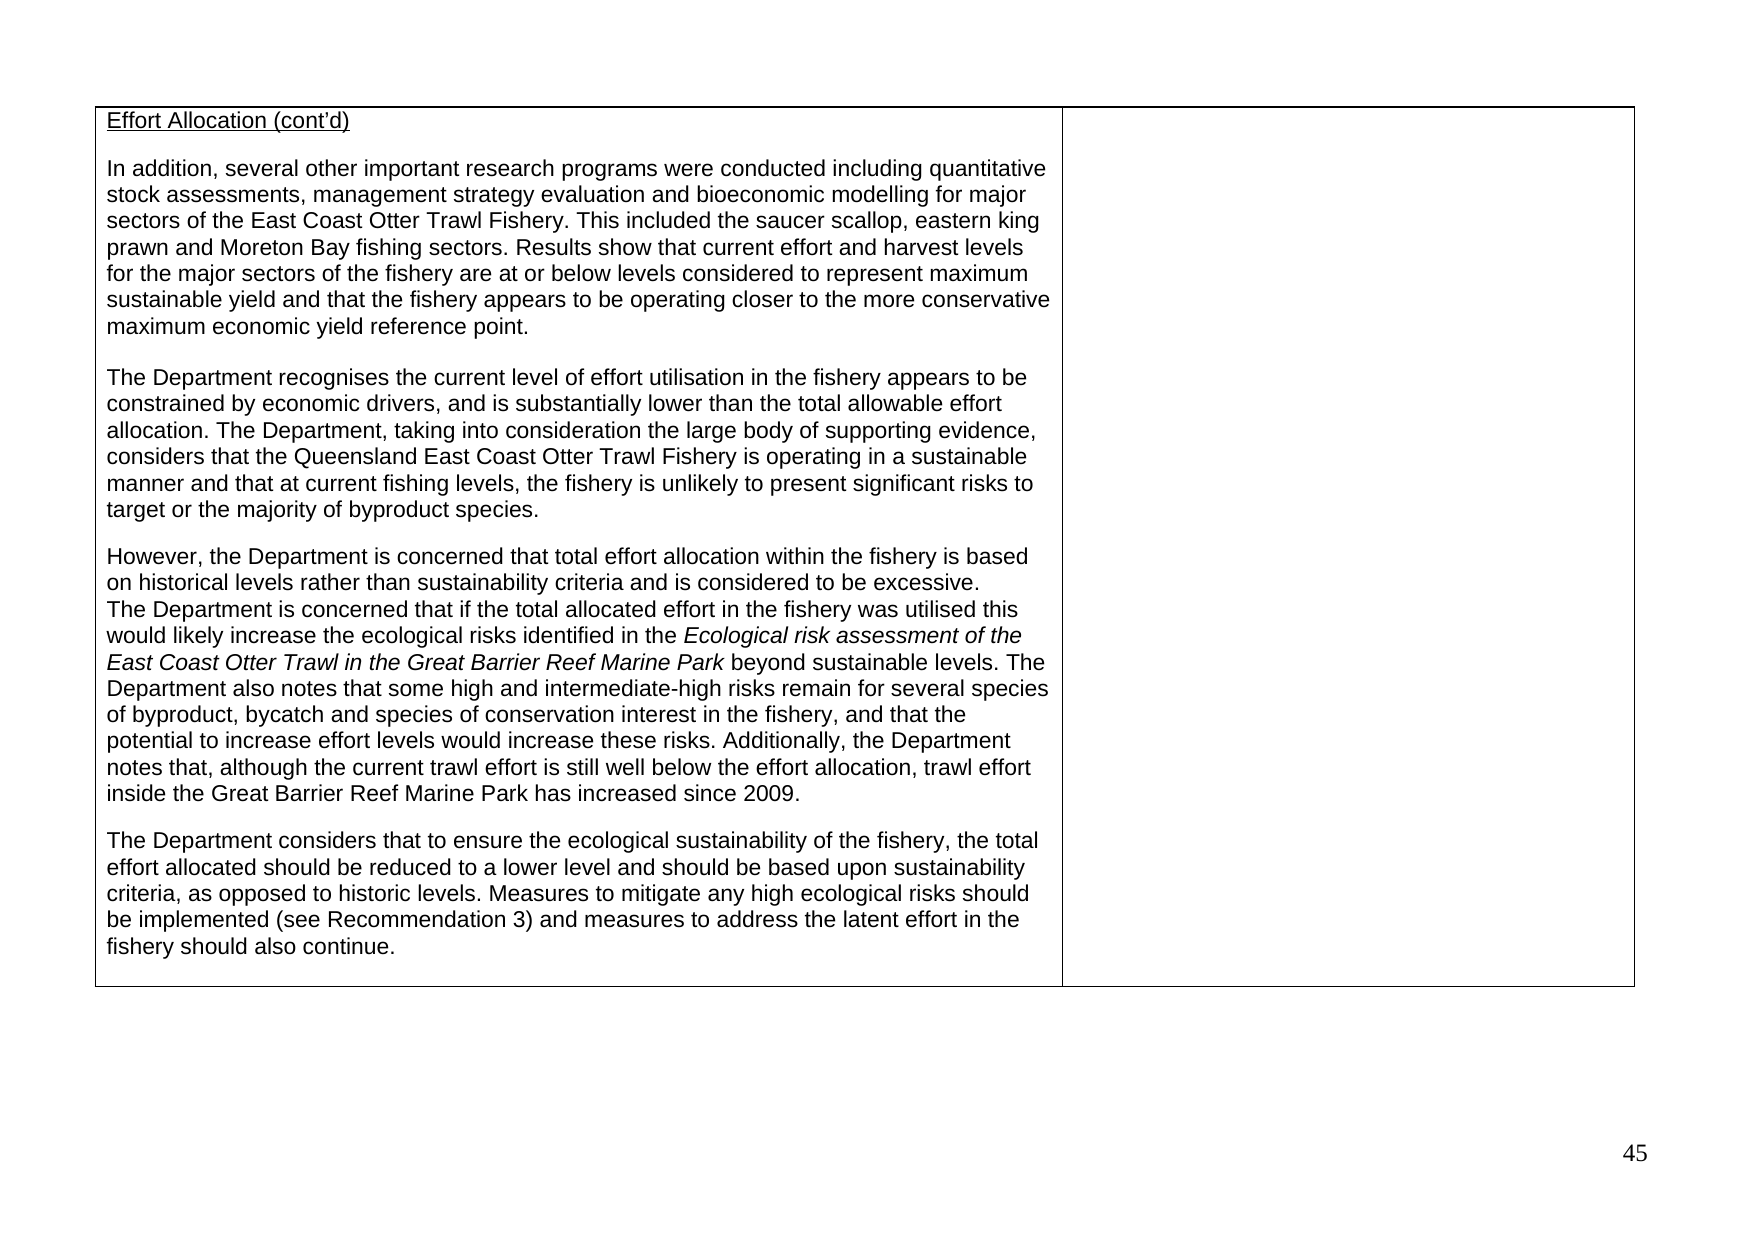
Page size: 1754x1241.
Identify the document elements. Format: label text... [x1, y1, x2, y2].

table_header Effort Allocation (cont’d) In addition, several other important research programs were conducted including quantitative stock assessments, management strategy evaluation and bioeconomic modelling for major sectors of the East Coast Otter Trawl Fishery. This included the saucer scallop, eastern king prawn and Moreton Bay fishing sectors. Results show that current effort and harvest levels for the major sectors of the fishery are at or below levels considered to represent maximum sustainable yield and that the fishery appears to be operating closer to the more conservative maximum economic yield reference point. The Department recognises the current level of effort utilisation in the fishery appears to be constrained by economic drivers, and is substantially lower than the total allowable effort allocation. The Department, taking into consideration the large body of supporting evidence, considers that the Queensland East Coast Otter Trawl Fishery is operating in a sustainable manner and that at current fishing levels, the fishery is unlikely to present significant risks to target or the majority of byproduct species. However, the Department is concerned that total effort allocation within the fishery is based on historical levels rather than sustainability criteria and is considered to be excessive. The Department is concerned that if the total allocated effort in the fishery was utilised this would likely increase the ecological risks identified in the Ecological risk assessment of the East Coast Otter Trawl in the Great Barrier Reef Marine Park beyond sustainable levels. The Department also notes that some high and intermediate-high risks remain for several species of byproduct, bycatch and species of conservation interest in the fishery, and that the potential to increase effort levels would increase these risks. Additionally, the Department notes that, although the current trawl effort is still well below the effort allocation, trawl effort inside the Great Barrier Reef Marine Park has increased since 2009. The Department considers that to ensure the ecological sustainability of the fishery, the total effort allocated should be reduced to a lower level and should be based upon sustainability criteria, as opposed to historic levels. Measures to mitigate any high ecological risks should be implemented (see Recommendation 3) and measures to address the latent effort in the fishery should also continue. [96, 108, 1062, 986]
table_header [1063, 108, 1634, 986]
